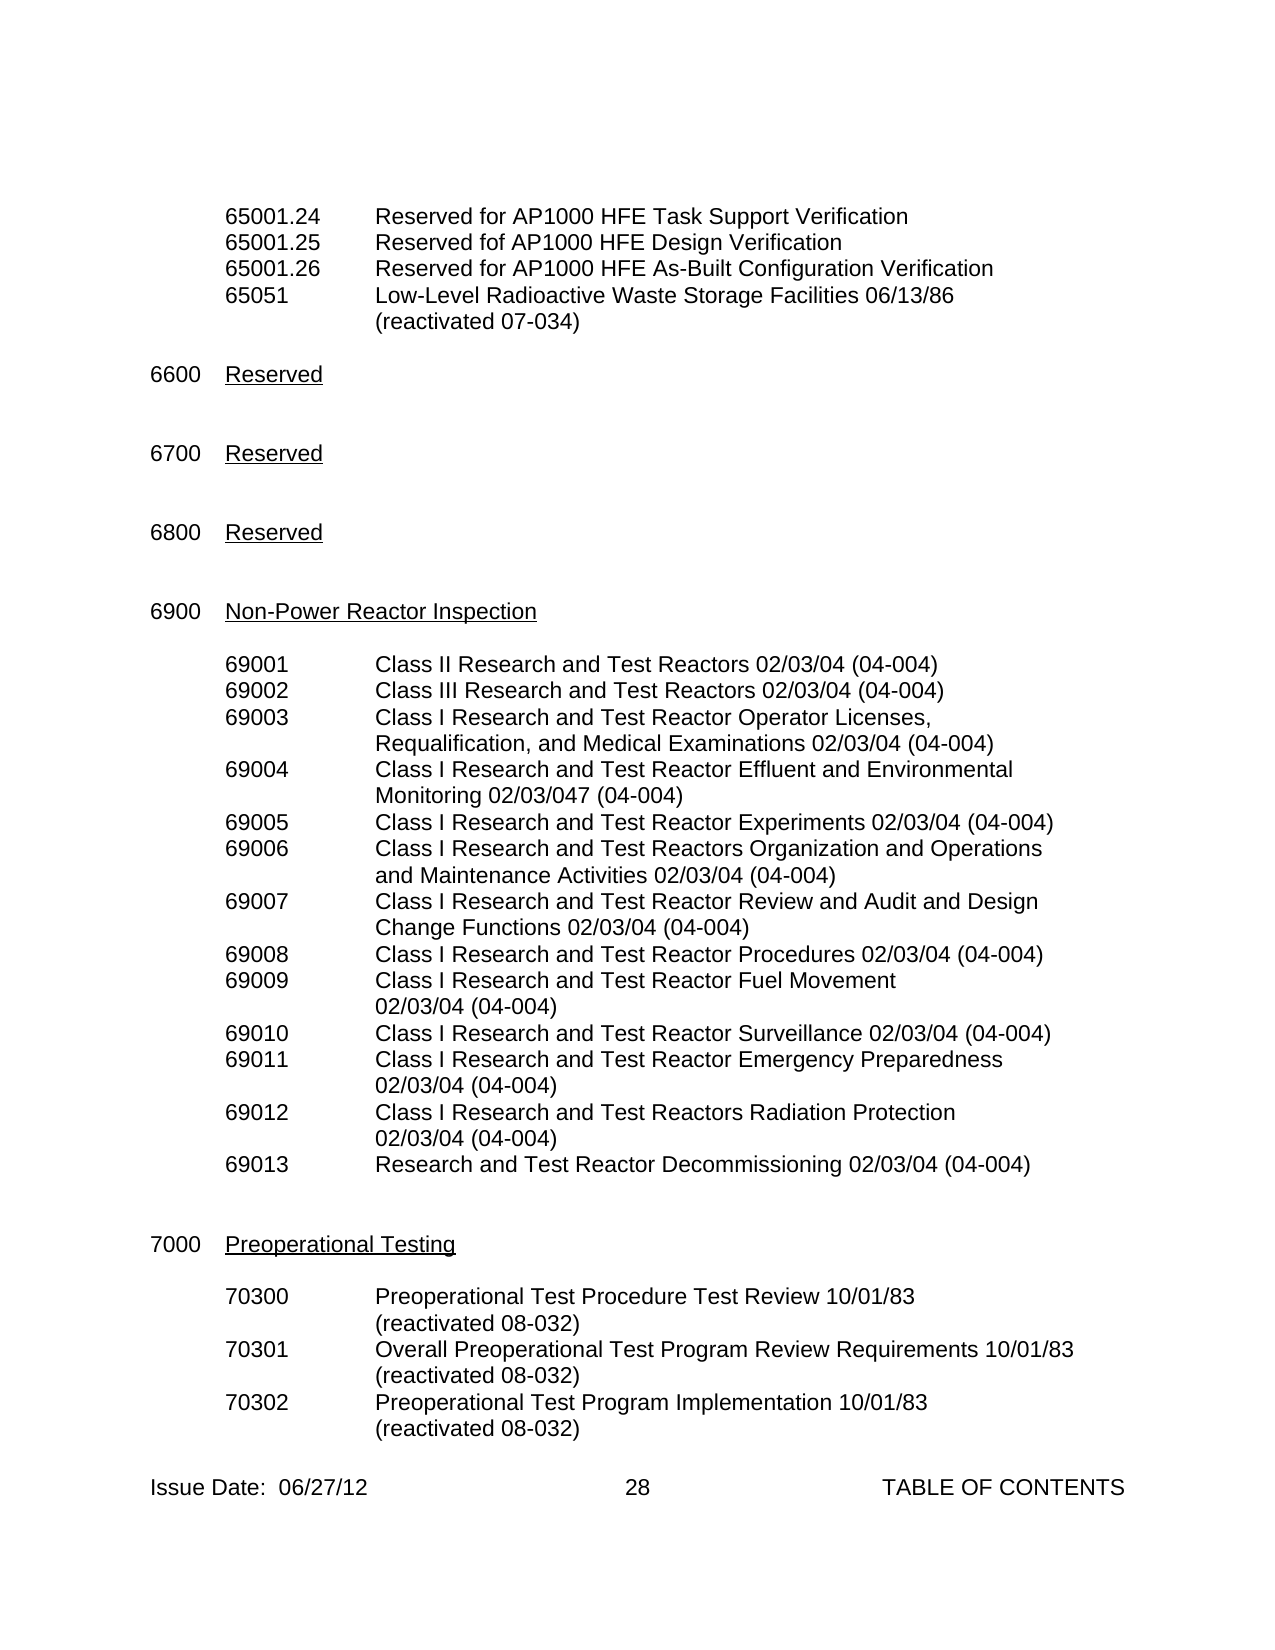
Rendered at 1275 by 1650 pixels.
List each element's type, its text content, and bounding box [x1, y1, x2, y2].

text 65051 Low-Level Radioactive Waste Storage Facilities 06/13/86 [150, 282, 1125, 308]
text 7000 Preoperational Testing [150, 1231, 1125, 1257]
text 02/03/04 (04-004) [150, 993, 1125, 1020]
text 69008 Class I Research and Test Reactor Procedures 02/03/04 (04-004) [150, 941, 1125, 967]
text 02/03/04 (04-004) [150, 1125, 1125, 1151]
text 69009 Class I Research and Test Reactor Fuel Movement [150, 967, 1125, 993]
text 69001 Class II Research and Test Reactors 02/03/04 (04-004) [150, 651, 1125, 677]
text 69007 Class I Research and Test Reactor Review and Audit and Design [150, 888, 1125, 914]
text Monitoring 02/03/047 (04-004) [150, 782, 1125, 809]
text 65001.24 Reserved for AP1000 HFE Task Support Verification [150, 203, 1125, 229]
text 70302 Preoperational Test Program Implementation 10/01/83 [150, 1389, 1125, 1415]
text 69010 Class I Research and Test Reactor Surveillance 02/03/04 (04-004) [150, 1020, 1125, 1046]
text 69003 Class I Research and Test Reactor Operator Licenses, [150, 703, 1125, 730]
text 65001.25 Reserved fof AP1000 HFE Design Verification [150, 229, 1125, 255]
text (reactivated 07-034) [150, 308, 1125, 334]
text 69006 Class I Research and Test Reactors Organization and Operations [150, 835, 1125, 862]
text 69011 Class I Research and Test Reactor Emergency Preparedness [150, 1046, 1125, 1072]
text 6700 Reserved [150, 440, 1125, 466]
text and Maintenance Activities 02/03/04 (04-004) [150, 862, 1125, 888]
text 6600 Reserved [150, 361, 1125, 387]
text 69013 Research and Test Reactor Decommissioning 02/03/04 (04-004) [150, 1151, 1125, 1178]
text (reactivated 08-032) [150, 1415, 1125, 1441]
text 69012 Class I Research and Test Reactors Radiation Protection [150, 1099, 1125, 1125]
text 69004 Class I Research and Test Reactor Effluent and Environmental [150, 756, 1125, 782]
text 69005 Class I Research and Test Reactor Experiments 02/03/04 (04-004) [150, 809, 1125, 835]
text Requalification, and Medical Examinations 02/03/04 (04-004) [150, 730, 1125, 756]
text Change Functions 02/03/04 (04-004) [150, 914, 1125, 941]
text (reactivated 08-032) [150, 1309, 1125, 1336]
text 69002 Class III Research and Test Reactors 02/03/04 (04-004) [150, 677, 1125, 703]
text 65001.26 Reserved for AP1000 HFE As-Built Configuration Verification [150, 255, 1125, 282]
text 6800 Reserved [150, 519, 1125, 545]
text 02/03/04 (04-004) [150, 1072, 1125, 1099]
text 70300 Preoperational Test Procedure Test Review 10/01/83 [150, 1283, 1125, 1309]
text 6900 Non-Power Reactor Inspection [150, 598, 1125, 624]
text 70301 Overall Preoperational Test Program Review Requirements 10/01/83 (reactivated 08-032) [150, 1336, 1125, 1389]
